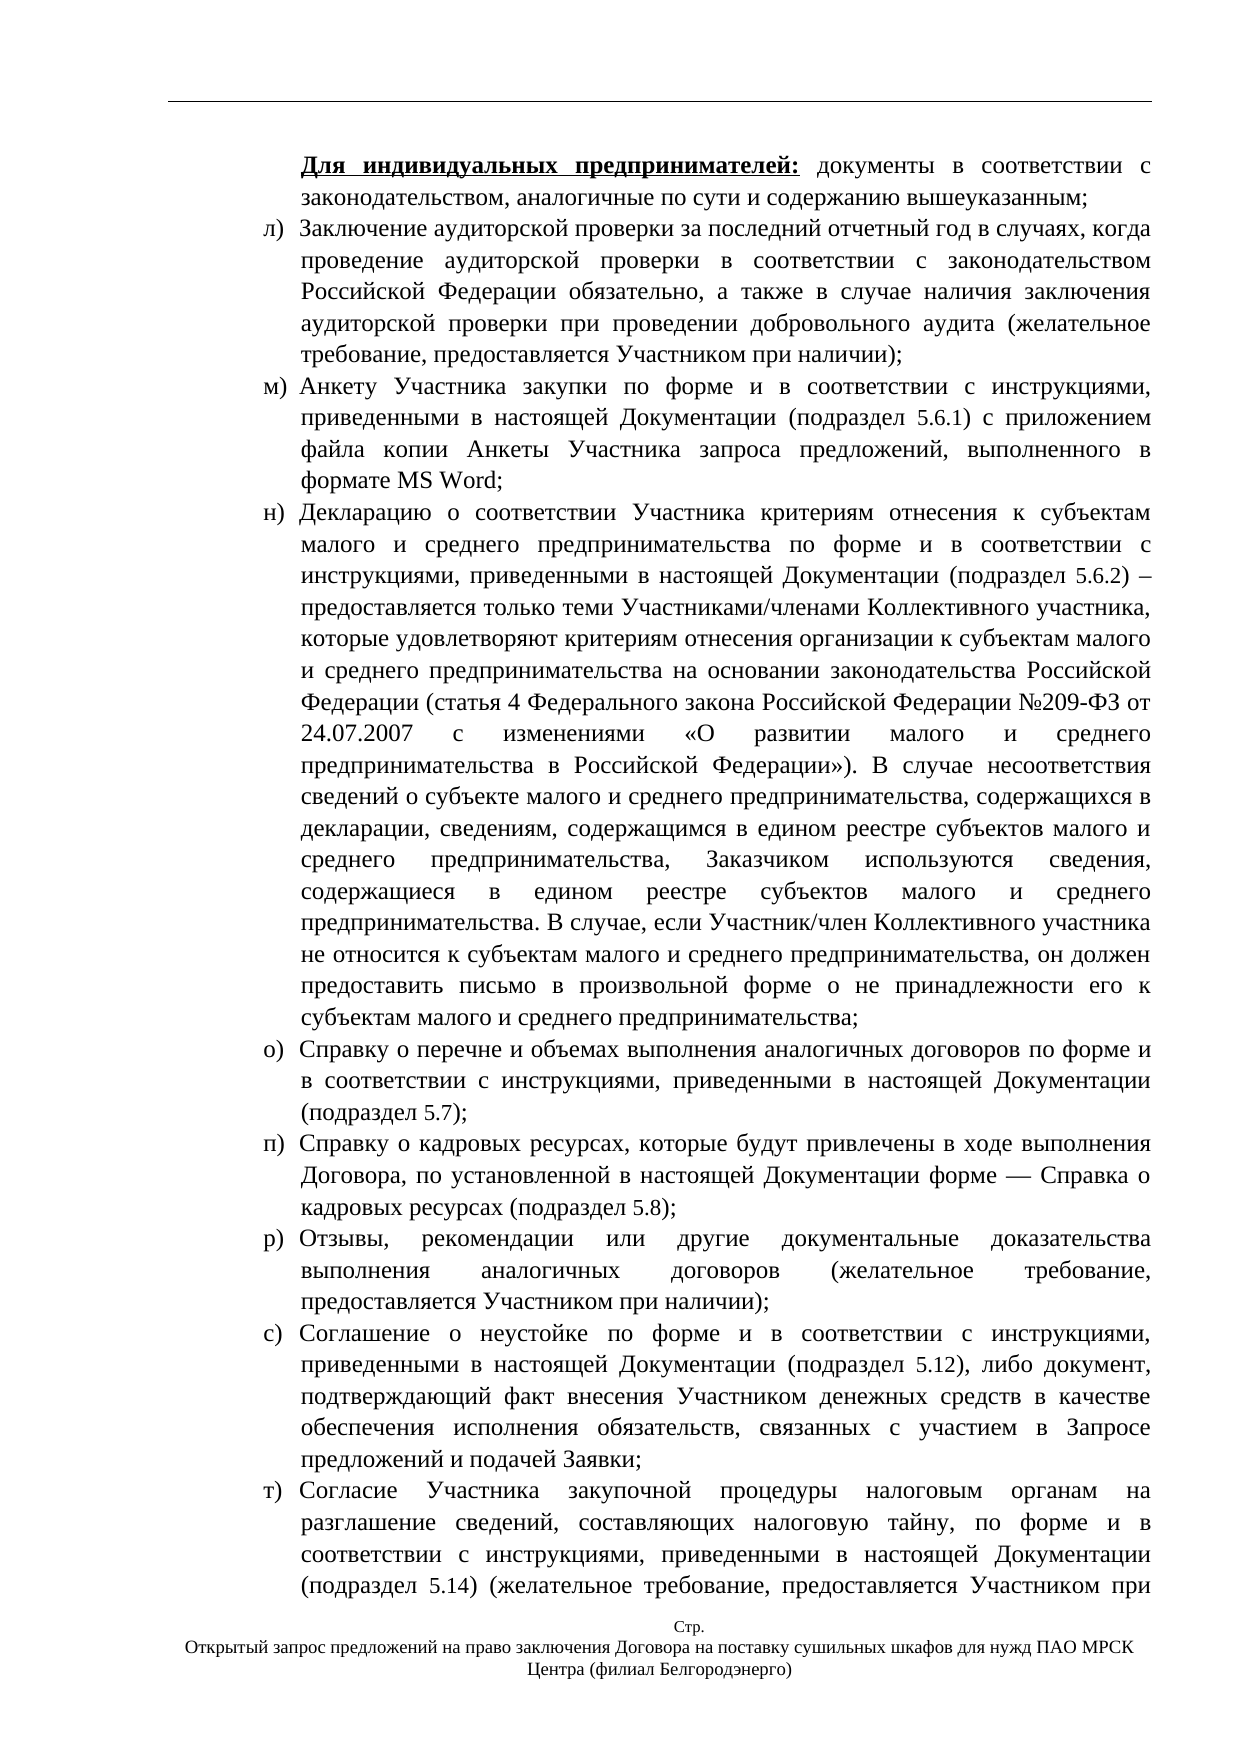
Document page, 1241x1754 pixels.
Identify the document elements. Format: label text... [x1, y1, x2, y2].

list Декларацию о соответствии Участника критериям отнесения к субъектам малого и среднего предпринимательства по форме и в соответствии с инструкциями, приведенными в настоящей Документации (подраздел 5.6.2) – предоставляется только теми Участниками/членами Коллективного участника, которые удовлетворяют критериям отнесения организации к субъектам малого и среднего предпринимательства на основании законодательства Российской Федерации (статья 4 Федерального закона Российской Федерации №209-ФЗ от 24.07.2007 с изменениями «О развитии малого и среднего предпринимательства в Российской Федерации»). В случае несоответствия сведений о субъекте малого и среднего предпринимательства, содержащихся в декларации, сведениям, содержащимся в едином реестре субъектов малого и среднего предпринимательства, Заказчиком используются сведения, содержащиеся в едином реестре субъектов малого и среднего предпринимательства. В случае, если Участник/член Коллективного участника не относится к субъектам малого и среднего предпринимательства, он должен предоставить письмо в произвольной форме о не принадлежности его к субъектам малого и среднего предпринимательства; [263, 497, 1152, 1031]
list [263, 1476, 1152, 1599]
list Справку о кадровых ресурсах, которые будут привлечены в ходе выполнения Договора, по установленной в настоящей Документации форме — Справка о кадровых ресурсах (подраздел 5.8); [263, 1128, 1152, 1220]
list Справку о перечне и объемах выполнения аналогичных договоров по форме и в соответствии с инструкциями, приведенными в настоящей Документации (подраздел 5.7); [263, 1034, 1152, 1126]
list Отзывы, рекомендации или другие документальные доказательства выполнения аналогичных договоров (желательное требование, предоставляется Участником при наличии); [263, 1223, 1152, 1315]
list Соглашение о неустойке по форме и в соответствии с инструкциями, приведенными в настоящей Документации (подраздел 5.12), либо документ, подтверждающий факт внесения Участником денежных средств в качестве обеспечения исполнения обязательств, связанных с участием в Запросе предложений и подачей Заявки; [263, 1318, 1152, 1473]
text Для индивидуальных предпринимателей: документы в соответствии с законодательством, аналогичные по сути и содержанию вышеуказанным; [301, 150, 1152, 210]
list Анкету Участника закупки по форме и в соответствии с инструкциями, приведенными в настоящей Документации (подраздел 5.6.1) с приложением файла копии Анкеты Участника запроса предложений, выполненного в формате MS Word; [263, 371, 1152, 494]
list Заключение аудиторской проверки за последний отчетный год в случаях, когда проведение аудиторской проверки в соответствии с законодательством Российской Федерации обязательно, а также в случае наличия заключения аудиторской проверки при проведении добровольного аудита (желательное требование, предоставляется Участником при наличии); [263, 213, 1152, 368]
